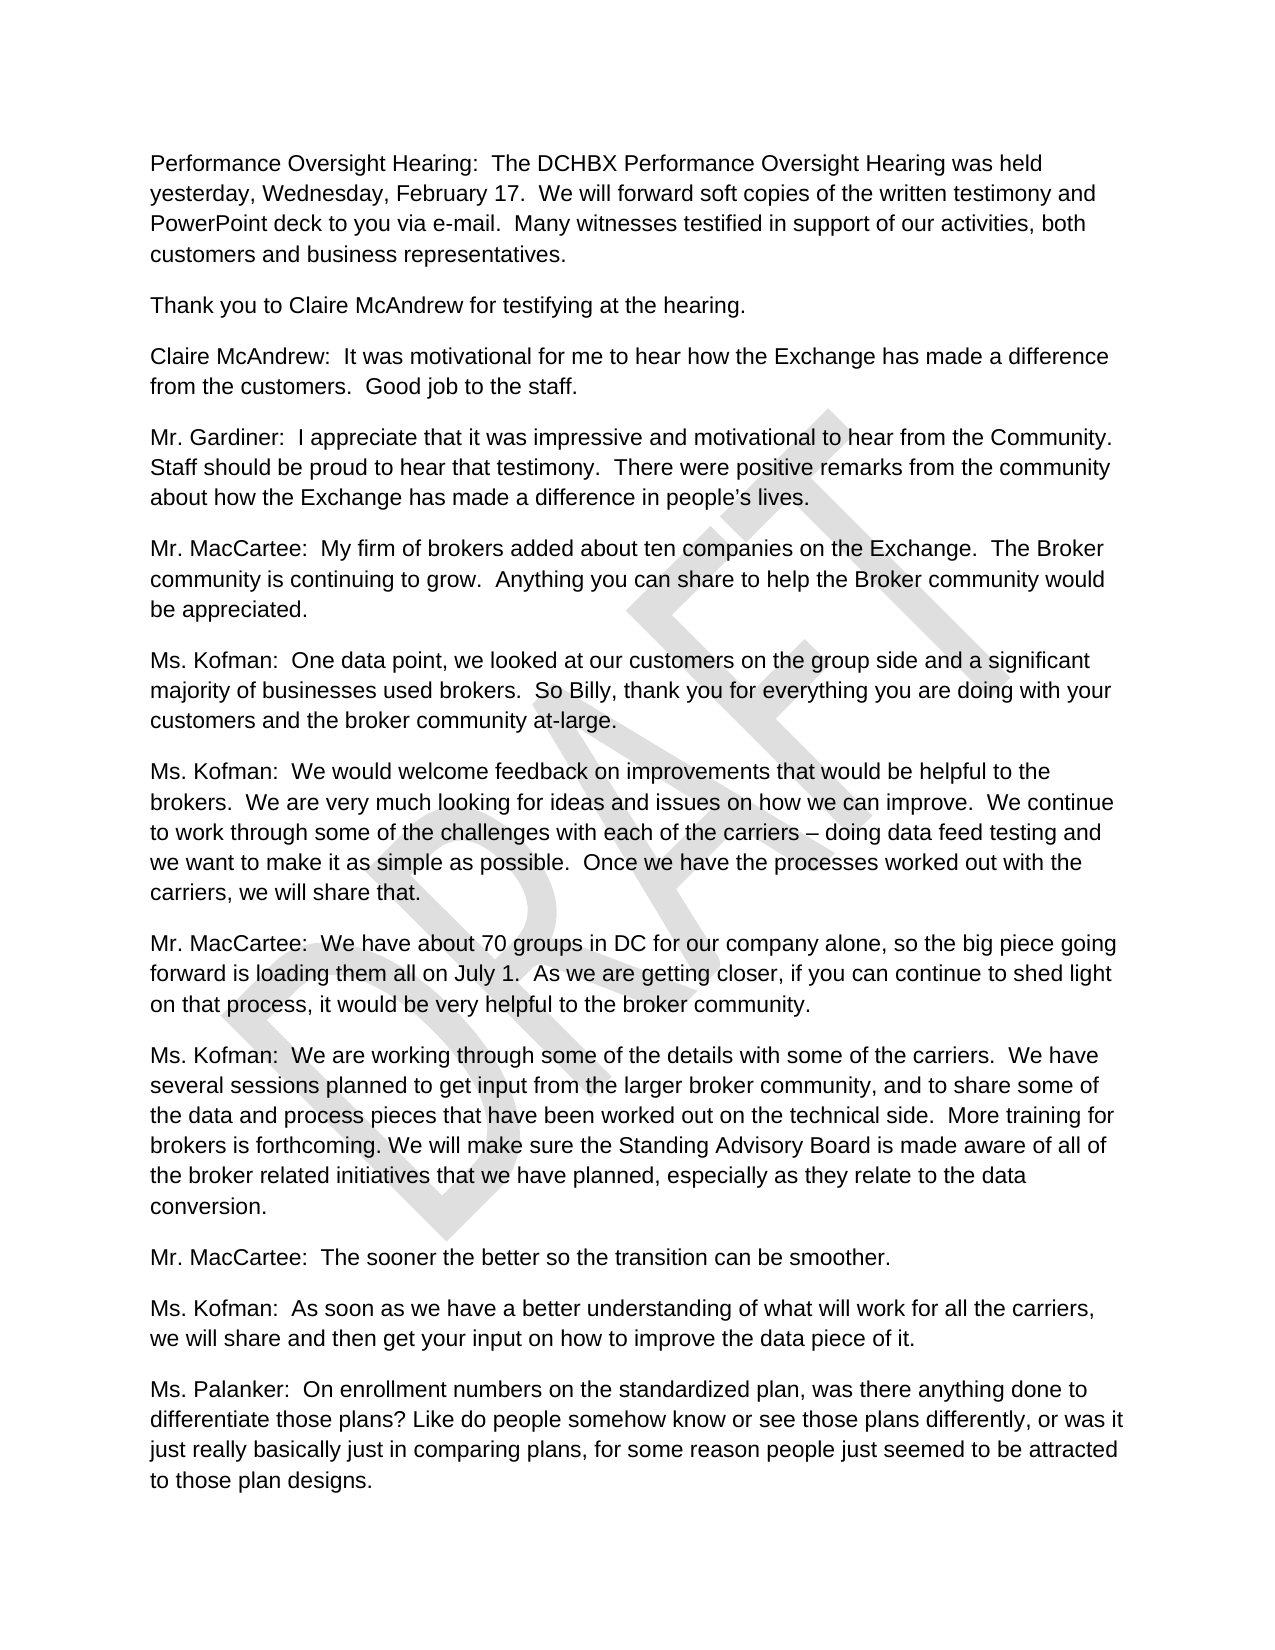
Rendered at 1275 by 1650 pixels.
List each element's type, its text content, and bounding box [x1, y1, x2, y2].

text Mr. MacCartee: My firm of brokers added about ten companies on the Exchange. The Broker community is continuing to grow. Anything you can share to help the Broker community would be appreciated. [150, 535, 1125, 622]
text Ms. Kofman: We are working through some of the details with some of the carriers. We have several sessions planned to get input from the larger broker community, and to share some of the data and process pieces that have been worked out on the technical side. More training for brokers is forthcoming. We will make sure the Standing Advisory Board is made aware of all of the broker related initiatives that we have planned, especially as they relate to the data conversion. [150, 1042, 1125, 1219]
text Ms. Kofman: We would welcome feedback on improvements that would be helpful to the brokers. We are very much looking for ideas and issues on how we can improve. We continue to work through some of the challenges with each of the carriers – doing data feed testing and we want to make it as simple as possible. Once we have the processes worked out with the carriers, we will share that. [150, 758, 1125, 906]
text Ms. Kofman: One data point, we looked at our customers on the group side and a significant majority of businesses used brokers. So Billy, thank you for everything you are doing with your customers and the broker community at-large. [150, 647, 1125, 734]
text Claire McAndrew: It was motivational for me to hear how the Exchange has made a difference from the customers. Good job to the staff. [150, 343, 1125, 399]
text Ms. Palanker: On enrollment numbers on the standardized plan, was there anything done to differentiate those plans? Like do people somehow know or see those plans differently, or was it just really basically just in comparing plans, for some reason people just seemed to be attracted to those plan designs. [150, 1376, 1125, 1493]
text Ms. Kofman: As soon as we have a better understanding of what will work for all the carriers, we will share and then get your input on how to improve the data piece of it. [150, 1295, 1125, 1351]
text Mr. MacCartee: We have about 70 groups in DC for our company alone, so the big piece going forward is loading them all on July 1. As we are getting closer, if you can continue to shed light on that process, it would be very helpful to the broker community. [150, 930, 1125, 1017]
text Thank you to Claire McAndrew for testifying at the hearing. [150, 292, 1125, 318]
text Mr. Gardiner: I appreciate that it was impressive and motivational to hear from the Community. Staff should be proud to hear that testimony. There were positive remarks from the community about how the Exchange has made a difference in people’s lives. [150, 424, 1125, 511]
text Performance Oversight Hearing: The DCHBX Performance Oversight Hearing was held yesterday, Wednesday, February 17. We will forward soft copies of the written testimony and PowerPoint deck to you via e-mail. Many witnesses testified in support of our activities, both customers and business representatives. [150, 150, 1125, 267]
text Mr. MacCartee: The sooner the better so the transition can be smoother. [150, 1244, 1125, 1270]
